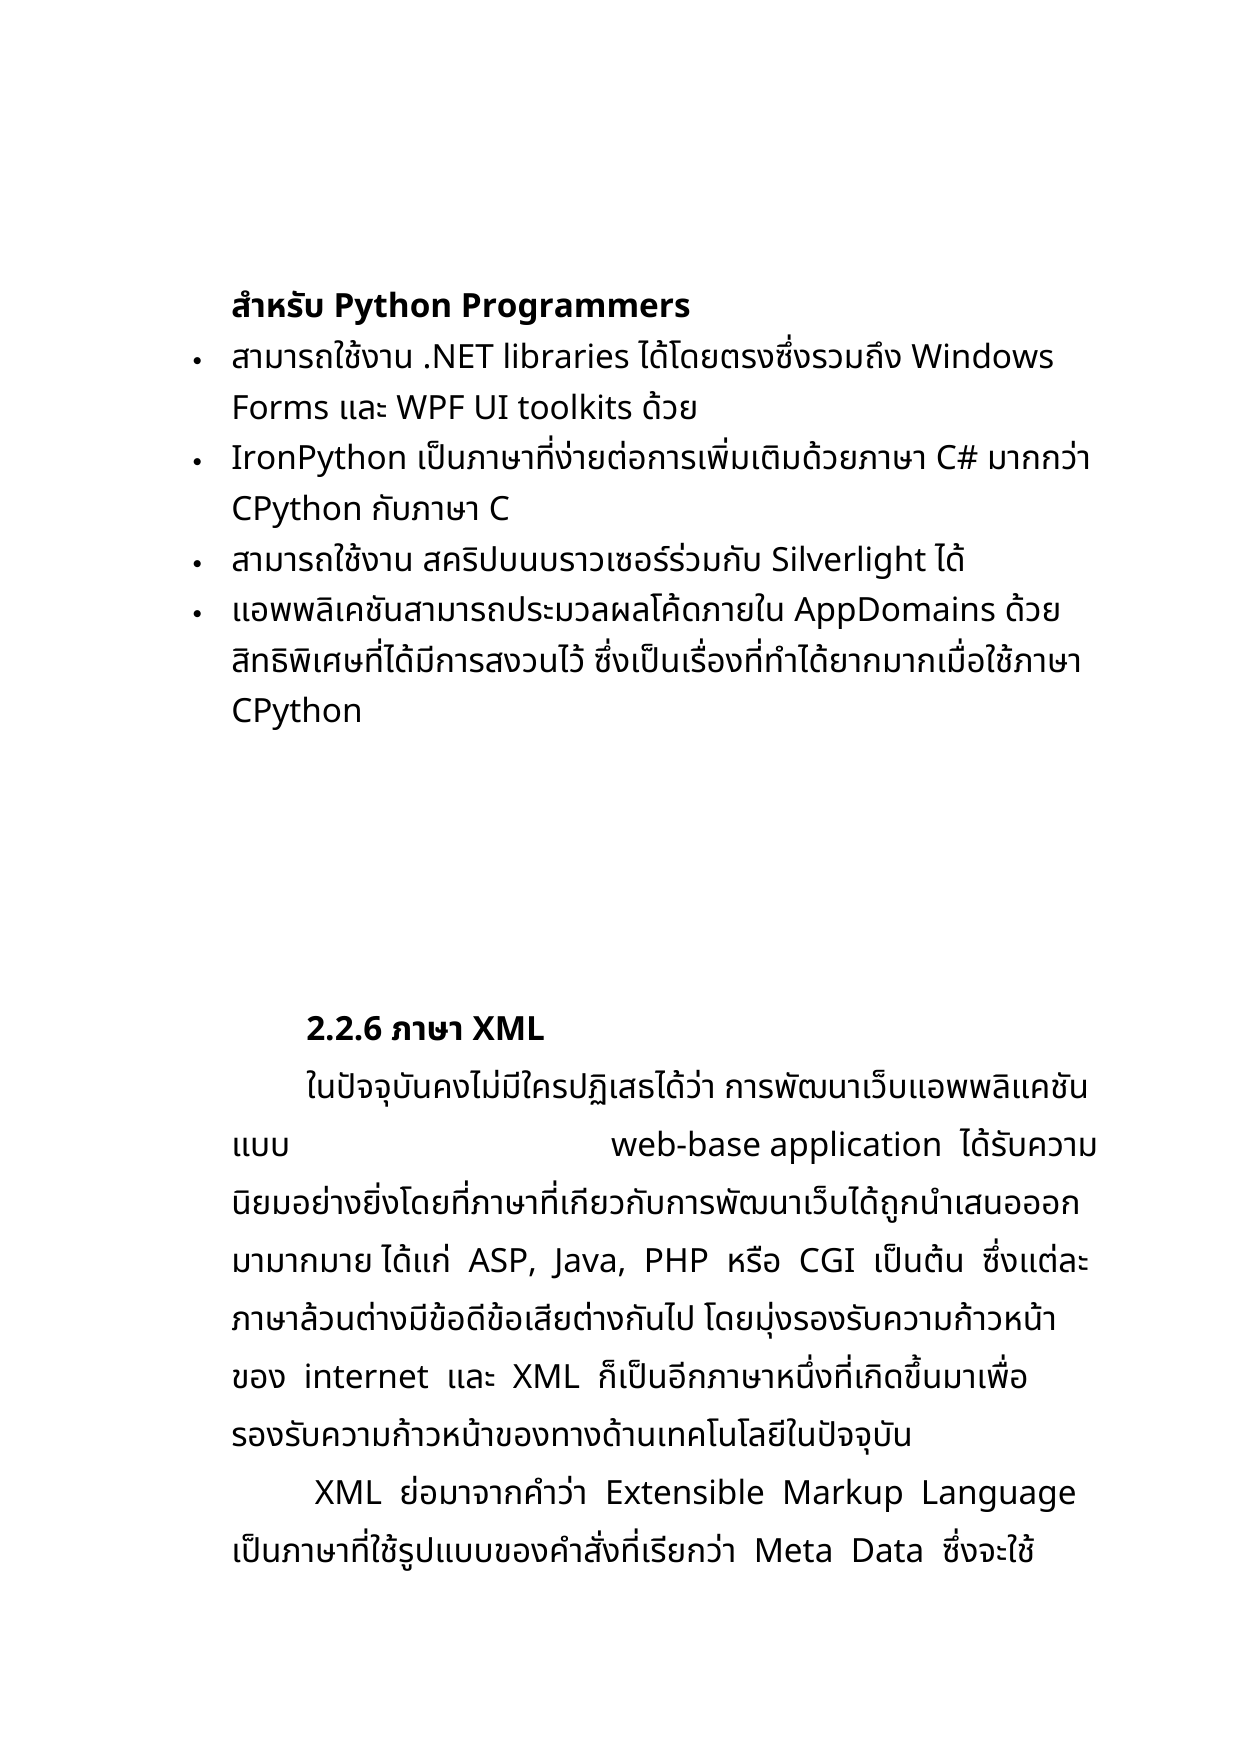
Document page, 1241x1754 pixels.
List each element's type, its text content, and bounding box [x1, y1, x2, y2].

list แอพพลิเคชันสามารถประมวลผลโค้ดภายใน AppDomains ด้วยสิทธิพิเศษที่ได้มีการสงวนไว้ ซึ่งเป็นเรื่องที่ทำได้ยากมากเมื่อใช้ภาษา CPython [193, 586, 1098, 732]
list สามารถใช้งาน .NET libraries ได้โดยตรงซึ่งรวมถึง Windows Forms และ WPF UI toolkits ด้วย [193, 333, 1098, 434]
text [231, 1469, 1098, 1578]
text 2.2.6 ภาษา XML [231, 1005, 1098, 1056]
text ในปัจจุบันคงไม่มีใครปฏิเสธได้ว่า การพัฒนาเว็บแอพพลิแคชันแบบ web-base application ได้รับความนิยมอย่างยิ่งโดยที่ภาษาที่เกียวกับการพัฒนาเว็บได้ถูกนำเสนอออกมามากมาย ได้แก่ ASP, Java, PHP หรือ CGI เป็นต้น ซึ่งแต่ละภาษาล้วนต่างมีข้อดีข้อเสียต่างกันไป โดยมุ่งรองรับความก้าวหน้าของ internet และ XML ก็เป็นอีกภาษาหนึ่งที่เกิดขึ้นมาเพื่อรองรับความก้าวหน้าของทางด้านเทคโนโลยีในปัจจุบัน [231, 1063, 1098, 1462]
list IronPython เป็นภาษาที่ง่ายต่อการเพิ่มเติมด้วยภาษา C# มากกว่า CPython กับภาษา C [193, 434, 1098, 535]
subtitle สำหรับ Python Programmers [231, 282, 1098, 333]
list สามารถใช้งาน สคริปบนบราวเซอร์ร่วมกับ Silverlight ได้ [193, 535, 1098, 586]
